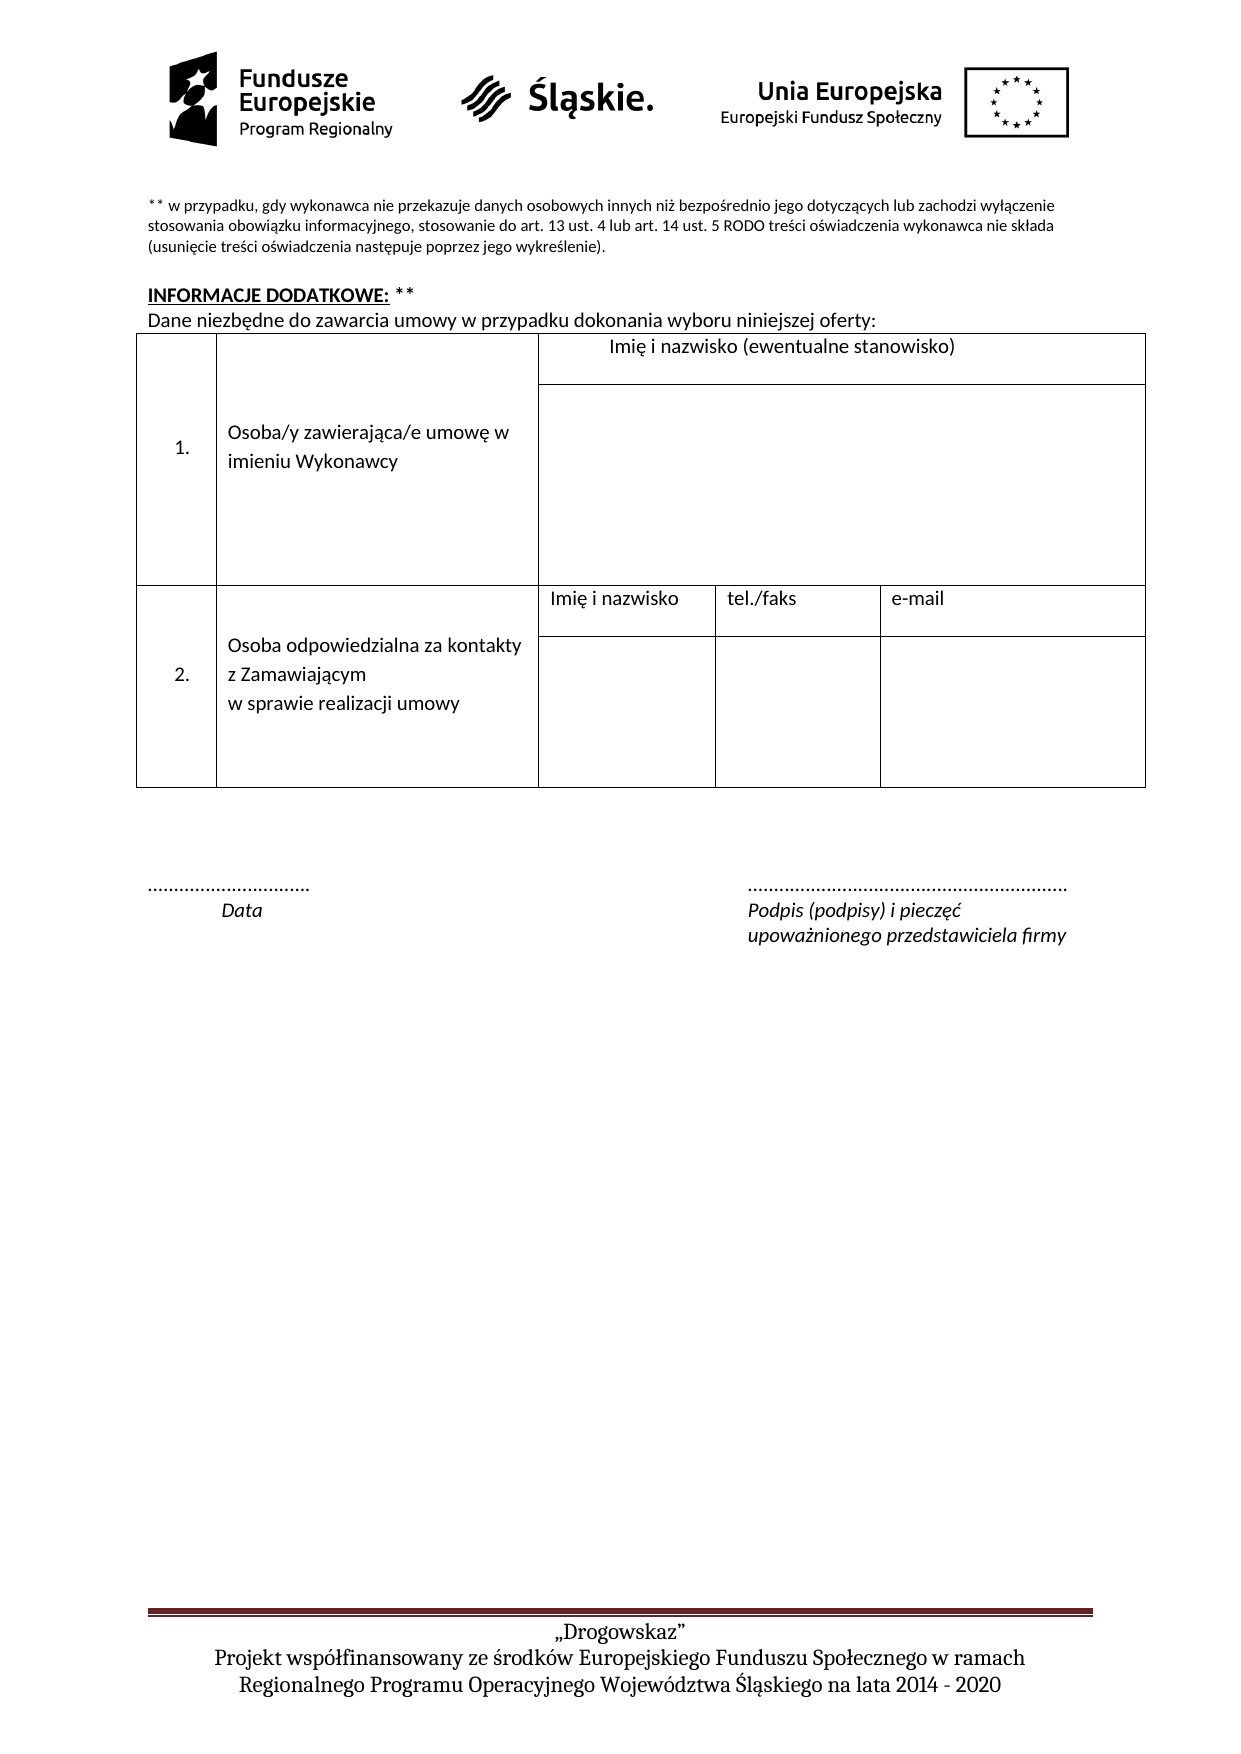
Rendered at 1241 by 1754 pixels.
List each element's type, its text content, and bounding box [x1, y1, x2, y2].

table_cell Imię i nazwisko [539, 586, 715, 636]
table_header Imię i nazwisko (ewentualne stanowisko) [539, 334, 1145, 384]
text INFORMACJE DODATKOWE: ** [148, 282, 1093, 307]
table_cell [716, 637, 880, 787]
text Dane niezbędne do zawarcia umowy w przypadku dokonania wyboru niniejszej oferty: [148, 307, 1093, 333]
table_cell tel./faks [716, 586, 880, 636]
table_cell [539, 637, 715, 787]
table_cell 2. [137, 586, 216, 787]
table_cell [881, 637, 1145, 787]
text Data Podpis (podpisy) i pieczęć upoważnionego przedstawiciela firmy [148, 897, 1093, 948]
table_cell Osoba odpowiedzialna za kontakty z Zamawiającym w sprawie realizacji umowy [217, 586, 538, 787]
table_header Osoba/y zawierająca/e umowę w imieniu Wykonawcy [217, 334, 538, 584]
text ............................... ............................................................. [148, 872, 1093, 897]
table_header 1. [137, 334, 216, 584]
picture [147, 29, 1091, 168]
table_cell [539, 385, 1145, 584]
text ** w przypadku, gdy wykonawca nie przekazuje danych osobowych innych niż bezpośrednio jego dotyczących lub zachodzi wyłączenie stosowania obowiązku informacyjnego, stosowanie do art. 13 ust. 4 lub art. 14 ust. 5 RODO treści oświadczenia wykonawca nie składa (usunięcie treści oświadczenia następuje poprzez jego wykreślenie). [148, 195, 1093, 256]
table_cell e-mail [881, 586, 1145, 636]
